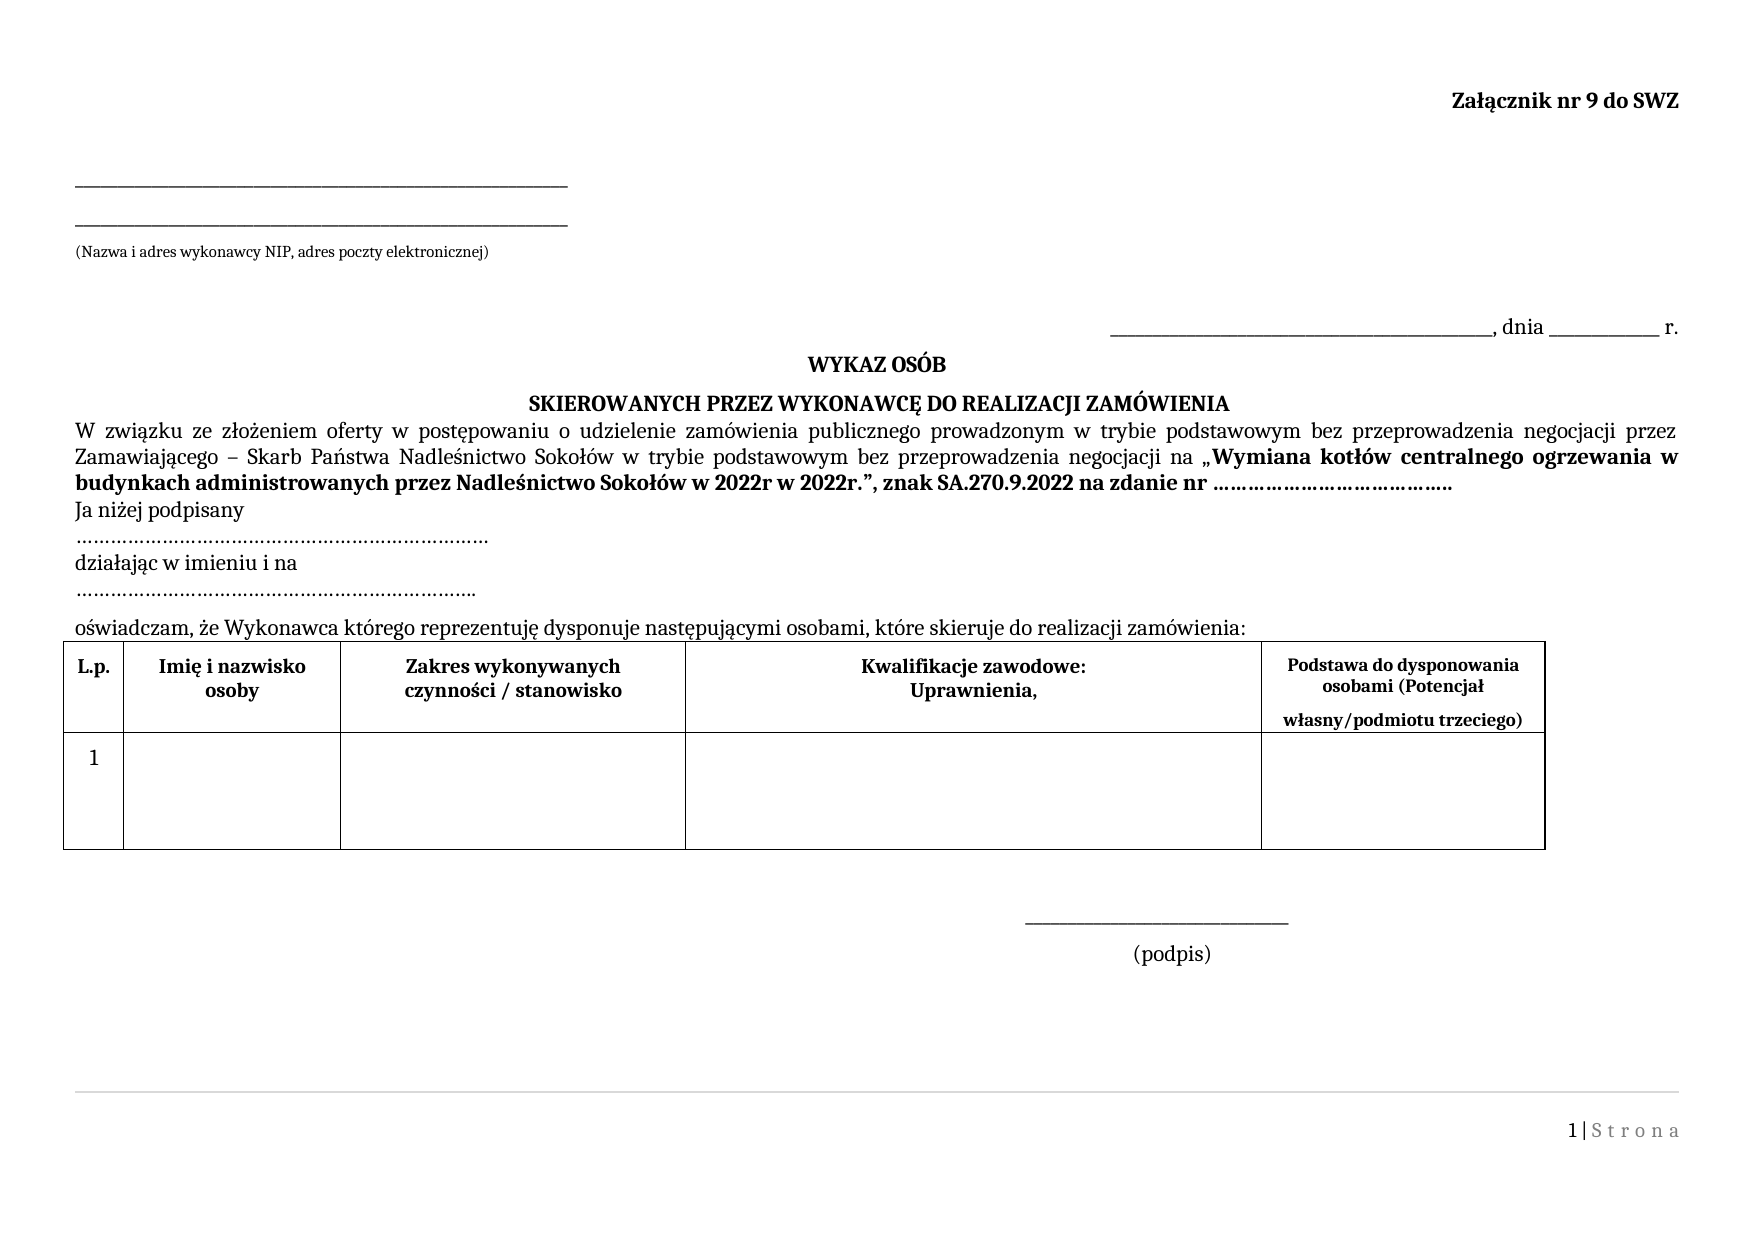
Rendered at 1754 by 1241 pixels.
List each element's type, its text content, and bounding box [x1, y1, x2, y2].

text Załącznik nr 9 do SWZ [75, 87, 1679, 114]
text W związku ze złożeniem oferty w postępowaniu o udzielenie zamówienia publicznego prowadzonym w trybie podstawowym bez przeprowadzenia negocjacji przez Zamawiającego – Skarb Państwa Nadleśnictwo Sokołów w trybie podstawowym bez przeprowadzenia negocjacji na „Wymiana kotłów centralnego ogrzewania w budynkach administrowanych przez Nadleśnictwo Sokołów w 2022r w 2022r.”, znak SA.270.9.2022 na zdanie nr ………………………………….. [75, 417, 1679, 497]
table_header Imię i nazwisko osoby [124, 642, 340, 732]
text _____________________________________________, dnia _____________ r. [75, 313, 1679, 340]
text (Nazwa i adres wykonawcy NIP, adres poczty elektronicznej) [75, 243, 1679, 262]
text ……………………………………………………………. [75, 576, 1679, 602]
table_cell [124, 733, 340, 849]
text ……………………………………………………………… [75, 523, 1679, 549]
text (podpis) [666, 940, 1679, 967]
text __________________________________________________________ [75, 204, 1679, 230]
text __________________________________________________________ [75, 165, 1679, 192]
table_header Kwalifikacje zawodowe: Uprawnienia, [686, 642, 1261, 732]
table_header L.p. [64, 642, 123, 732]
table_cell 1 [64, 733, 123, 849]
text _______________________________ [666, 902, 1679, 928]
text działając w imieniu i na [75, 549, 1679, 576]
text WYKAZ OSÓB [75, 352, 1679, 379]
text SKIEROWANYCH PRZEZ WYKONAWCĘ DO REALIZACJI ZAMÓWIENIA [75, 391, 1679, 417]
table_cell [686, 733, 1261, 849]
text Ja niżej podpisany [75, 497, 1679, 523]
table_cell [341, 733, 685, 849]
table_cell [1262, 733, 1544, 849]
table_header Podstawa do dysponowania osobami (Potencjał własny/podmiotu trzeciego) [1262, 642, 1544, 732]
table_header Zakres wykonywanych czynności / stanowisko [341, 642, 685, 732]
text oświadczam, że Wykonawca którego reprezentuję dysponuje następującymi osobami, które skieruje do realizacji zamówienia: [75, 614, 1679, 641]
